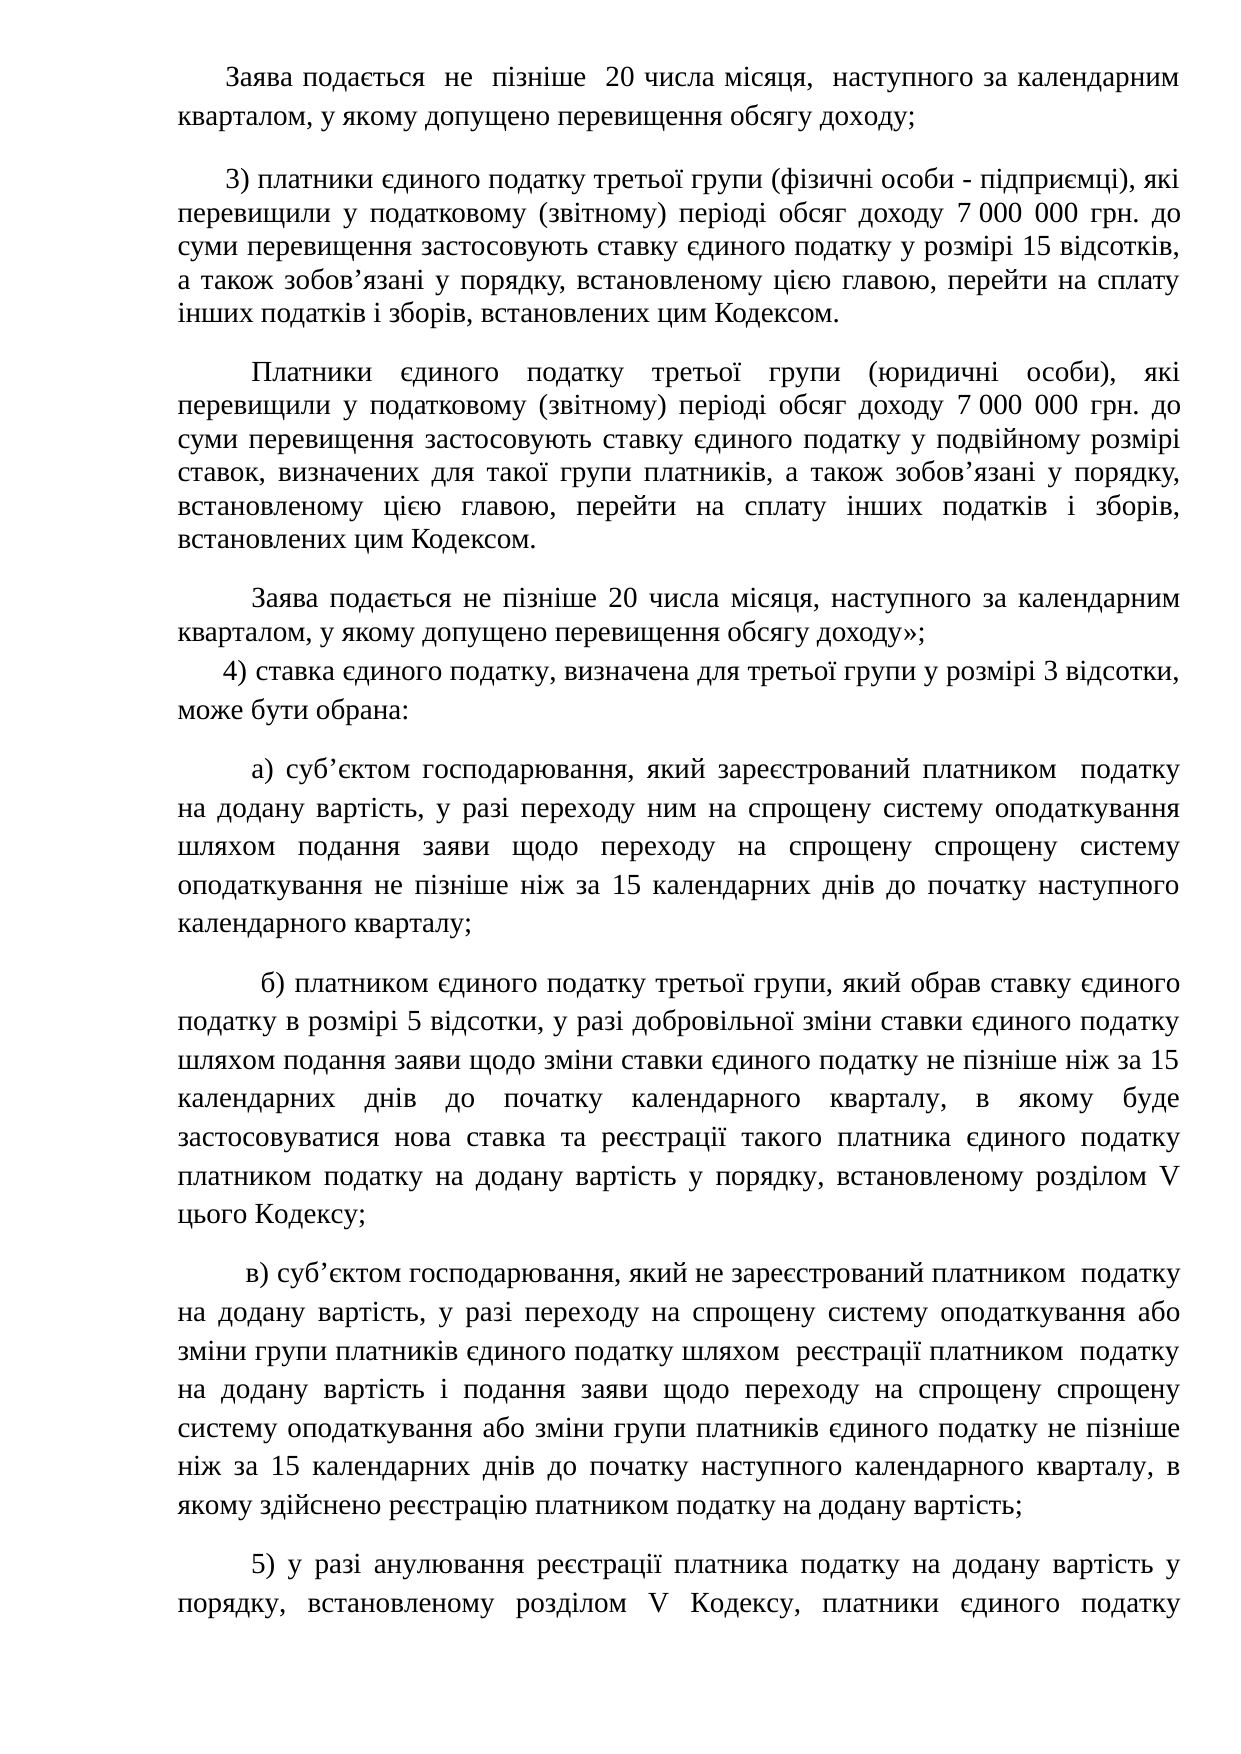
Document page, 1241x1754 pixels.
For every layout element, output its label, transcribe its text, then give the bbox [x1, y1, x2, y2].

text а) суб’єктом господарювання, який зареєстрований платником податку на додану вартість, у разі переходу ним на спрощену систему оподаткування шляхом подання заяви щодо переходу на спрощену спрощену систему оподаткування не пізніше ніж за 15 календарних днів до початку наступного календарного кварталу; [177, 751, 1181, 939]
subtitle Платники єдиного податку третьої групи (юридичні особи), які перевищили у податковому (звітному) періоді обсяг доходу 7 000 000 грн. до суми перевищення застосовують ставку єдиного податку у подвійному розмірі ставок, визначених для такої групи платників, а також зобов’язані у порядку, встановленому цією главою, перейти на сплату інших податків і зборів, встановлених цим Кодексом. [177, 354, 1181, 555]
subtitle Заява подається не пізніше 20 числа місяця, наступного за календарним кварталом, у якому допущено перевищення обсягу доходу»; [177, 580, 1181, 647]
subtitle 3) платники єдиного податку третьої групи (фізичні особи - підприємці), які перевищили у податковому (звітному) періоді обсяг доходу 7 000 000 грн. до суми перевищення застосовують ставку єдиного податку у розмірі 15 відсотків, а також зобов’язані у порядку, встановленому цією главою, перейти на сплату інших податків і зборів, встановлених цим Кодексом. [177, 161, 1181, 329]
text в) суб’єктом господарювання, який не зареєстрований платником податку на додану вартість, у разі переходу на спрощену систему оподаткування або зміни групи платників єдиного податку шляхом реєстрації платником податку на додану вартість і подання заяви щодо переходу на спрощену спрощену систему оподаткування або зміни групи платників єдиного податку не пізніше ніж за 15 календарних днів до початку наступного календарного кварталу, в якому здійснено реєстрацію платником податку на додану вартість; [177, 1256, 1181, 1520]
text б) платником єдиного податку третьої групи, який обрав ставку єдиного податку в розмірі 5 відсотки, у разі добровільної зміни ставки єдиного податку шляхом подання заяви щодо зміни ставки єдиного податку не пізніше ніж за 15 календарних днів до початку календарного кварталу, в якому буде застосовуватися нова ставка та реєстрації такого платника єдиного податку платником податку на додану вартість у порядку, встановленому розділом V цього Кодексу; [177, 965, 1181, 1230]
text Заява подається не пізніше 20 числа місяця, наступного за календарним кварталом, у якому допущено перевищення обсягу доходу; [177, 59, 1181, 131]
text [177, 1546, 1181, 1618]
text 4) ставка єдиного податку, визначена для третьої групи у розмірі 3 відсотки, може бути обрана: [177, 653, 1181, 726]
